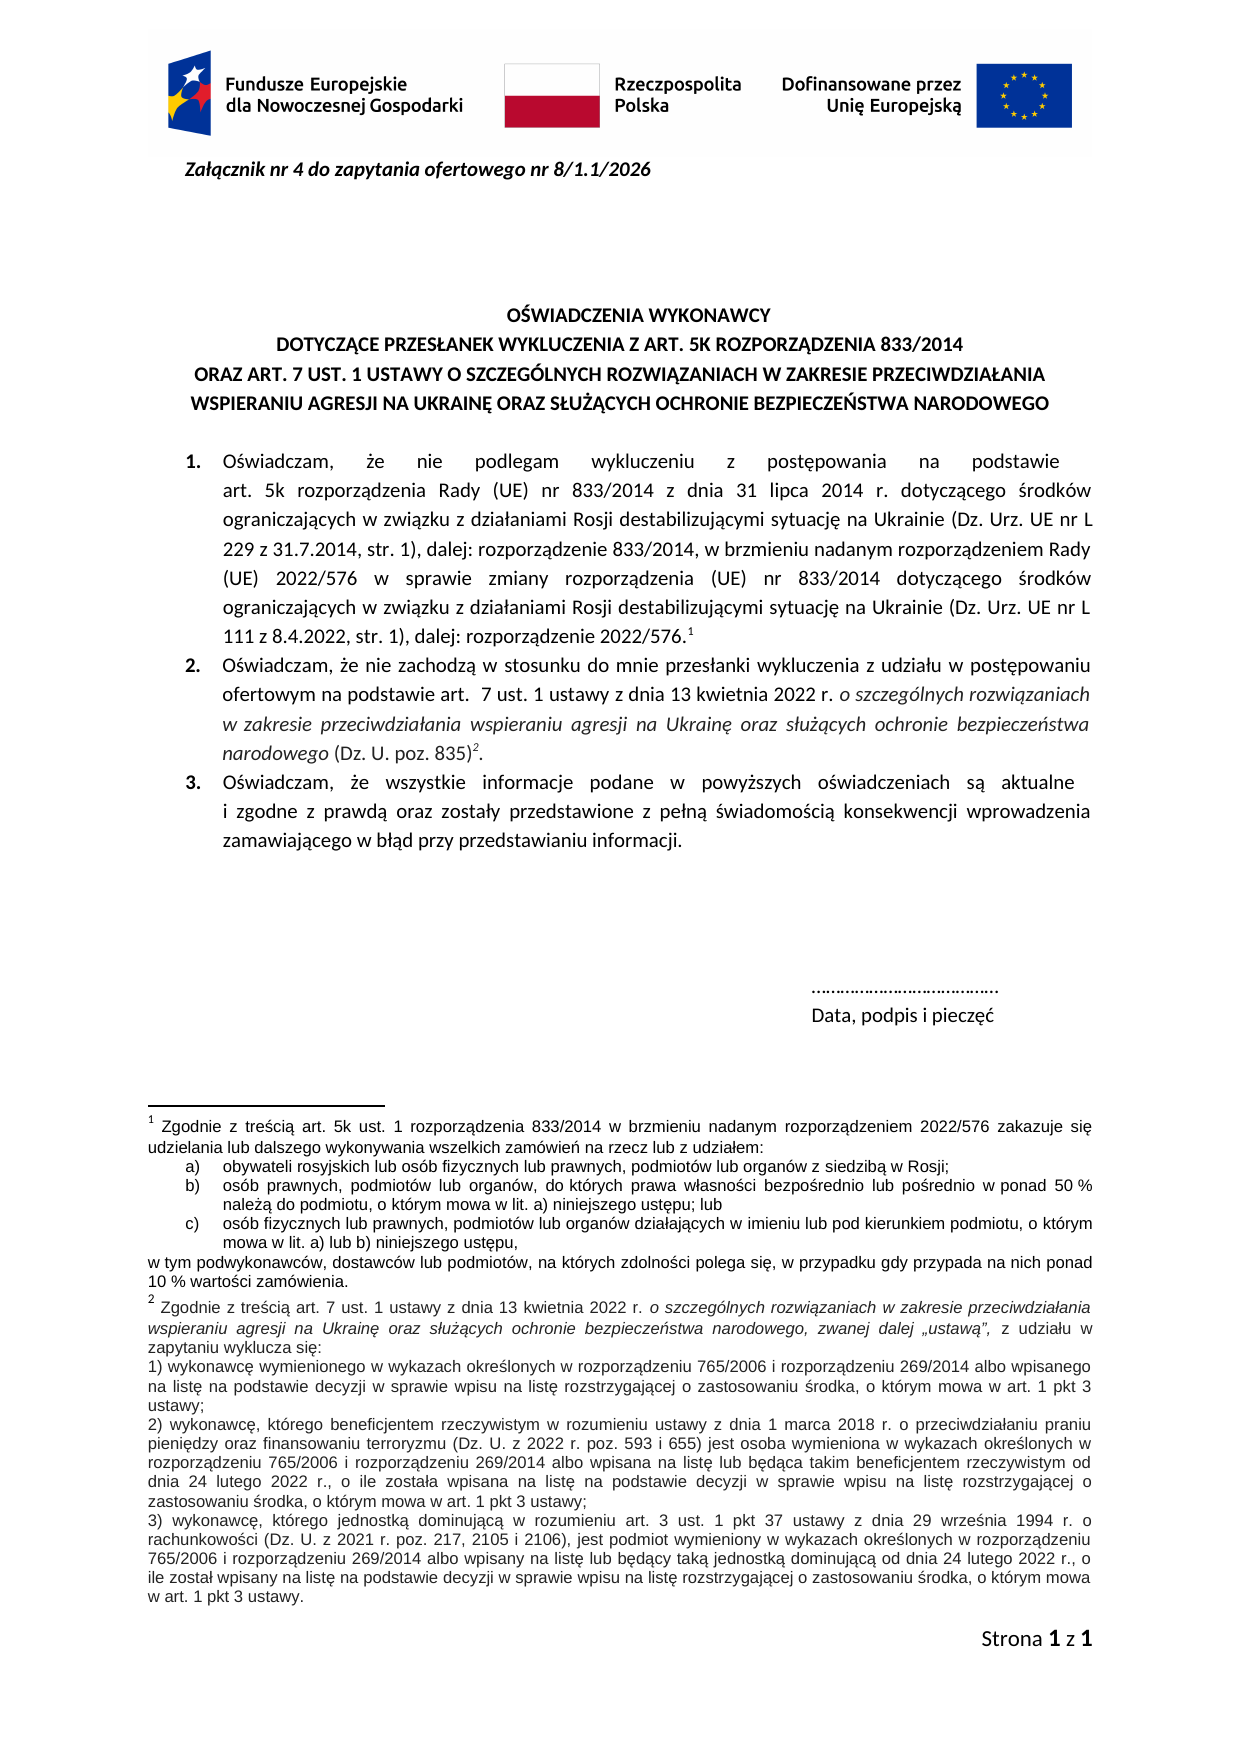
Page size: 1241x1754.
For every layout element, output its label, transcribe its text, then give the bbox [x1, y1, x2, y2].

list Oświadczam, że wszystkie informacje podane w powyższych oświadczeniach są aktualne i zgodne z prawdą oraz zostały przedstawione z pełną świadomością konsekwencji wprowadzenia zamawiającego w błąd przy przedstawianiu informacji. [185, 769, 1093, 853]
text ORAZ ART. 7 UST. 1 USTAWY O SZCZEGÓLNYCH ROZWIĄZANIACH W ZAKRESIE PRZECIWDZIAŁANIA WSPIERANIU AGRESJI NA UKRAINĘ ORAZ SŁUŻĄCYCH OCHRONIE BEZPIECZEŃSTWA NARODOWEGO [148, 361, 1093, 415]
list Oświadczam, że nie podlegam wykluczeniu z postępowania na podstawie art. 5k rozporządzenia Rady (UE) nr 833/2014 z dnia 31 lipca 2014 r. dotyczącego środków ograniczających w związku z działaniami Rosji destabilizującymi sytuację na Ukrainie (Dz. Urz. UE nr L 229 z 31.7.2014, str. 1), dalej: rozporządzenie 833/2014, w brzmieniu nadanym rozporządzeniem Rady (UE) 2022/576 w sprawie zmiany rozporządzenia (UE) nr 833/2014 dotyczącego środków ograniczających w związku z działaniami Rosji destabilizującymi sytuację na Ukrainie (Dz. Urz. UE nr L 111 z 8.4.2022, str. 1), dalej: rozporządzenie 2022/576. [185, 448, 1093, 649]
text ………………………………… [811, 973, 1093, 999]
text DOTYCZĄCE PRZESŁANEK WYKLUCZENIA Z ART. 5K ROZPORZĄDZENIA 833/2014 [148, 332, 1093, 357]
text Data, podpis i pieczęć [811, 1002, 1093, 1028]
picture [147, 29, 1093, 157]
list Oświadczam, że nie zachodzą w stosunku do mnie przesłanki wykluczenia z udziału w postępowaniu ofertowym na podstawie art. 7 ust. 1 ustawy z dnia 13 kwietnia 2022 r. o szczególnych rozwiązaniach w zakresie przeciwdziałania wspieraniu agresji na Ukrainę oraz służących ochronie bezpieczeństwa narodowego (Dz. U. poz. 835). [185, 652, 1093, 765]
text Załącznik nr 4 do zapytania ofertowego nr 8/1.1/2026 [185, 157, 1093, 182]
text OŚWIADCZENIA WYKONAWCY [185, 302, 1093, 328]
